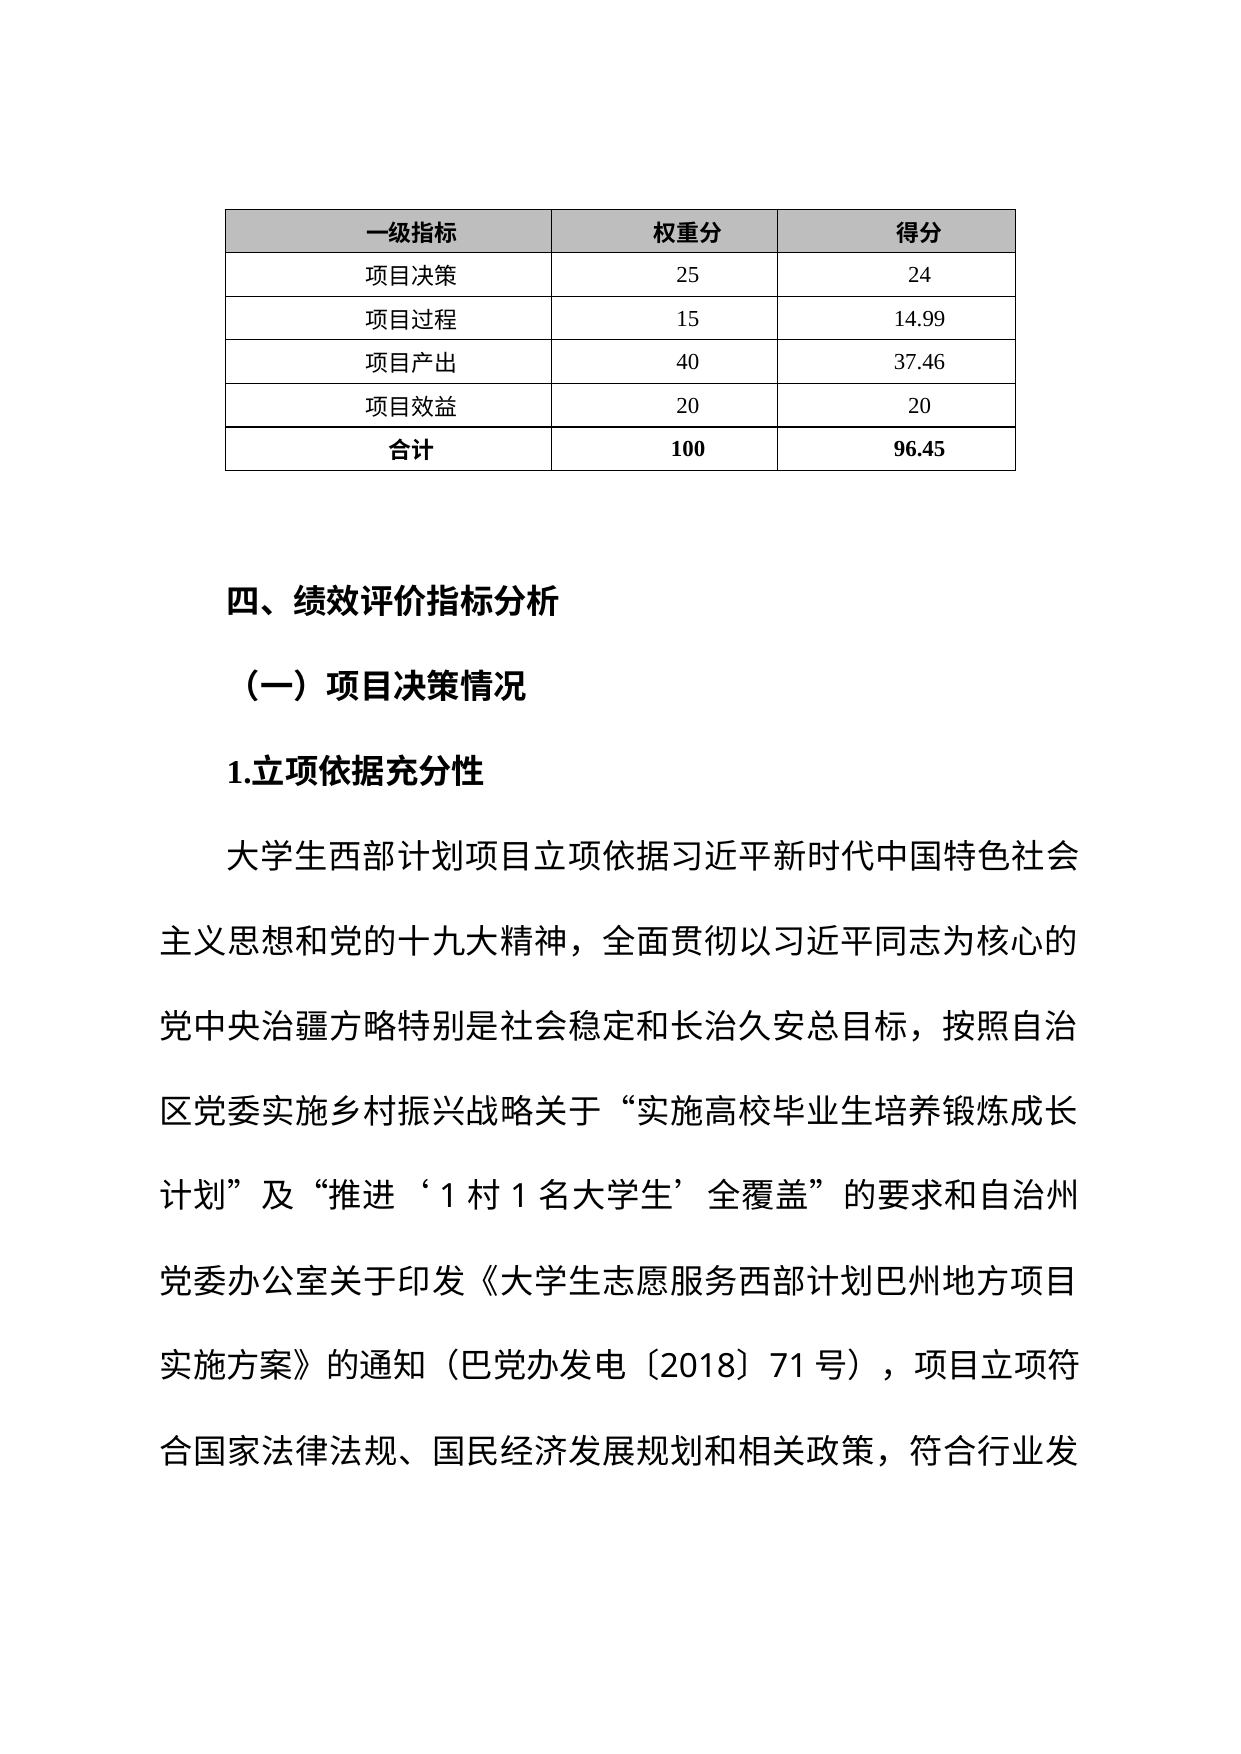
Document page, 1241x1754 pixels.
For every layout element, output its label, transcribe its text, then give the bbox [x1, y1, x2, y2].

text （一）项目决策情况 [159, 641, 1081, 726]
table_cell 100 [552, 428, 777, 470]
table_cell 项目过程 [226, 297, 551, 339]
table_header 得分 [778, 210, 1015, 252]
table_cell 项目产出 [226, 340, 551, 383]
table_cell 项目决策 [226, 253, 551, 296]
table_cell 项目效益 [226, 384, 551, 426]
table_cell 15 [552, 297, 777, 339]
table_cell 合计 [226, 428, 551, 470]
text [159, 811, 1081, 1491]
text 1.立项依据充分性 [159, 726, 1081, 811]
table_header 一级指标 [226, 210, 551, 252]
table_cell 96.45 [778, 428, 1015, 470]
table_cell 20 [778, 384, 1015, 426]
table_cell 20 [552, 384, 777, 426]
table_header 权重分 [552, 210, 777, 252]
subtitle 四、绩效评价指标分析 [159, 556, 1081, 641]
table_cell 25 [552, 253, 777, 296]
table_cell 37.46 [778, 340, 1015, 383]
table_cell 24 [778, 253, 1015, 296]
table_cell 14.99 [778, 297, 1015, 339]
table_cell 40 [552, 340, 777, 383]
